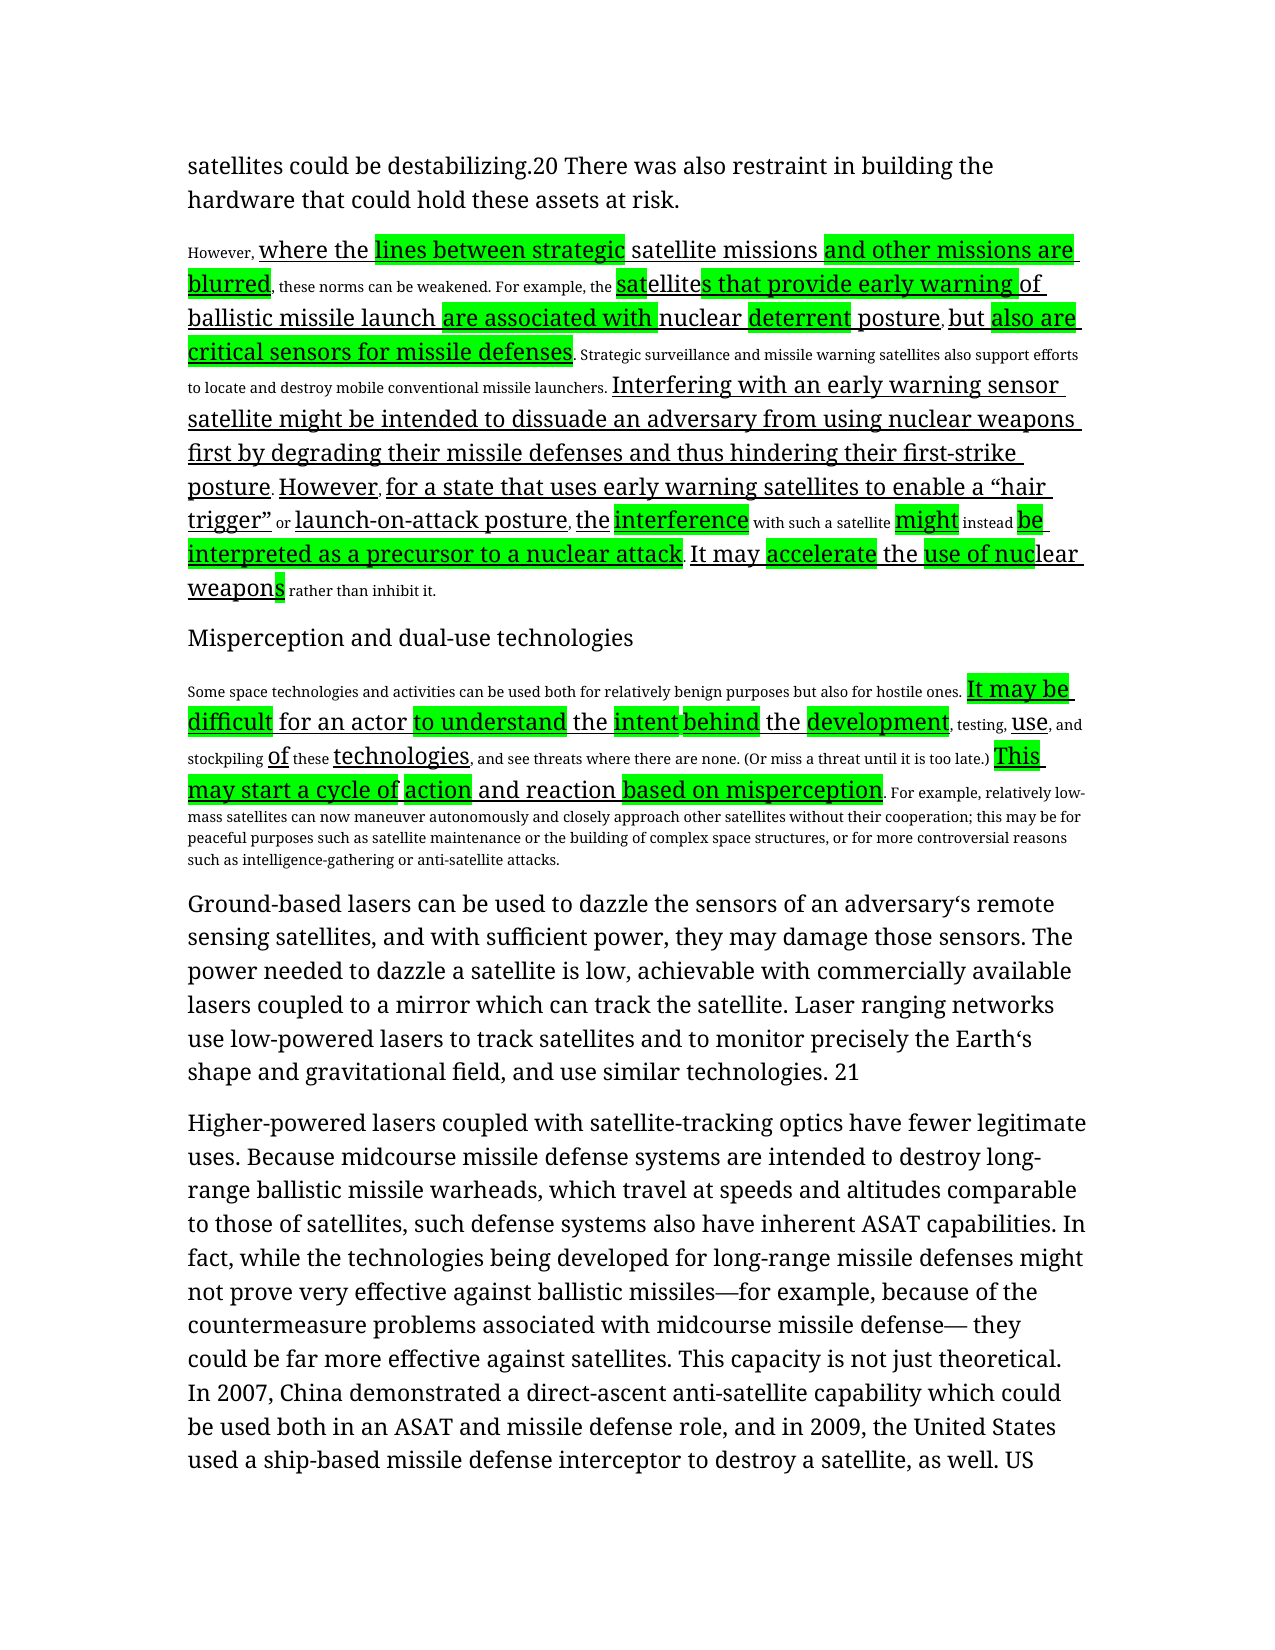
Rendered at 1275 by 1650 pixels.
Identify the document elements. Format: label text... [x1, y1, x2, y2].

text Misperception and dual-use technologies [187, 622, 1087, 653]
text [187, 1107, 1087, 1476]
text Some space technologies and activities can be used both for relatively benign purposes but also for hostile ones. It may be difficult for an actor to understand the intent behind the development, testing, use, and stockpiling of these technologies, and see threats where there are none. (Or miss a threat until it is too late.) This may start a cycle of action and reaction based on misperception. For example, relatively low-mass satellites can now maneuver autonomously and closely approach other satellites without their cooperation; this may be for peaceful purposes such as satellite maintenance or the building of complex space structures, or for more controversial reasons such as intelligence-gathering or anti-satellite attacks. [187, 672, 1087, 869]
text Ground-based lasers can be used to dazzle the sensors of an adversary‘s remote sensing satellites, and with sufficient power, they may damage those sensors. The power needed to dazzle a satellite is low, achievable with commercially available lasers coupled to a mirror which can track the satellite. Laser ranging networks use low-powered lasers to track satellites and to monitor precisely the Earth‘s shape and gravitational field, and use similar technologies. 21 [187, 888, 1087, 1088]
text However, where the lines between strategic satellite missions and other missions are blurred, these norms can be weakened. For example, the satellites that provide early warning of ballistic missile launch are associated with nuclear deterrent posture, but also are critical sensors for missile defenses. Strategic surveillance and missile warning satellites also support efforts to locate and destroy mobile conventional missile launchers. Interfering with an early warning sensor satellite might be intended to dissuade an adversary from using nuclear weapons first by degrading their missile defenses and thus hindering their first-strike posture. However, for a state that uses early warning satellites to enable a “hair trigger” or launch-on-attack posture, the interference with such a satellite might instead be interpreted as a precursor to a nuclear attack. It may accelerate the use of nuclear weapons rather than inhibit it. [187, 234, 1087, 603]
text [187, 150, 1087, 215]
